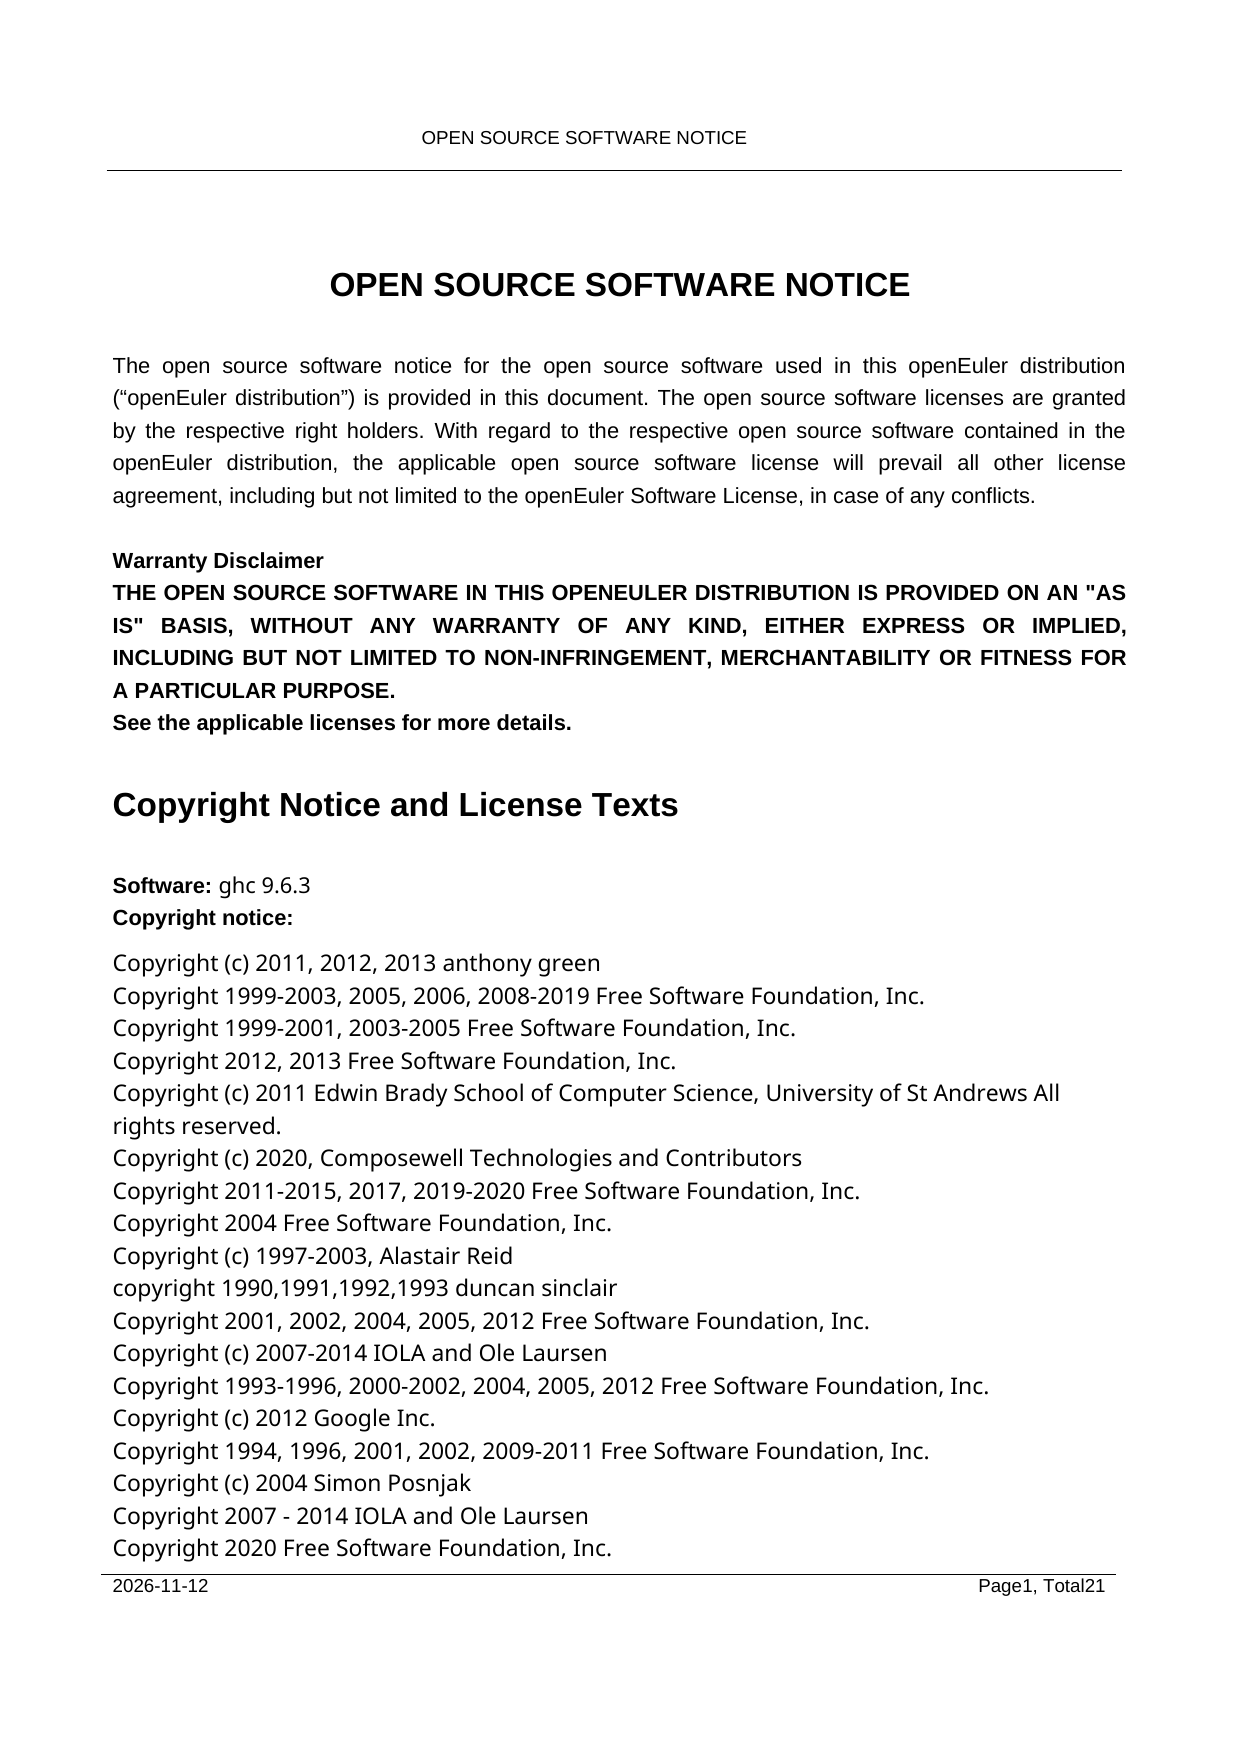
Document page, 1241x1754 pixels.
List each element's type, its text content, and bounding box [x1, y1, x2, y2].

text THE OPEN SOURCE SOFTWARE IN THIS OPENEULER DISTRIBUTION IS PROVIDED ON AN "AS IS" BASIS, WITHOUT ANY WARRANTY OF ANY KIND, EITHER EXPRESS OR IMPLIED, INCLUDING BUT NOT LIMITED TO NON-INFRINGEMENT, MERCHANTABILITY OR FITNESS FOR A PARTICULAR PURPOSE. See the applicable licenses for more details. [112, 576, 1128, 739]
text OPEN SOURCE SOFTWARE NOTICE [112, 251, 1128, 316]
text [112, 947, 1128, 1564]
text Warranty Disclaimer [112, 544, 1128, 576]
title Software: ghc 9.6.3 [112, 869, 1128, 901]
text Copyright notice: [112, 901, 1128, 934]
text Copyright Notice and License Texts [112, 771, 1128, 836]
text The open source software notice for the open source software used in this openEuler distribution (“openEuler distribution”) is provided in this document. The open source software licenses are granted by the respective right holders. With regard to the respective open source software contained in the openEuler distribution, the applicable open source software license will prevail all other license agreement, including but not limited to the openEuler Software License, in case of any conflicts. [112, 349, 1128, 511]
